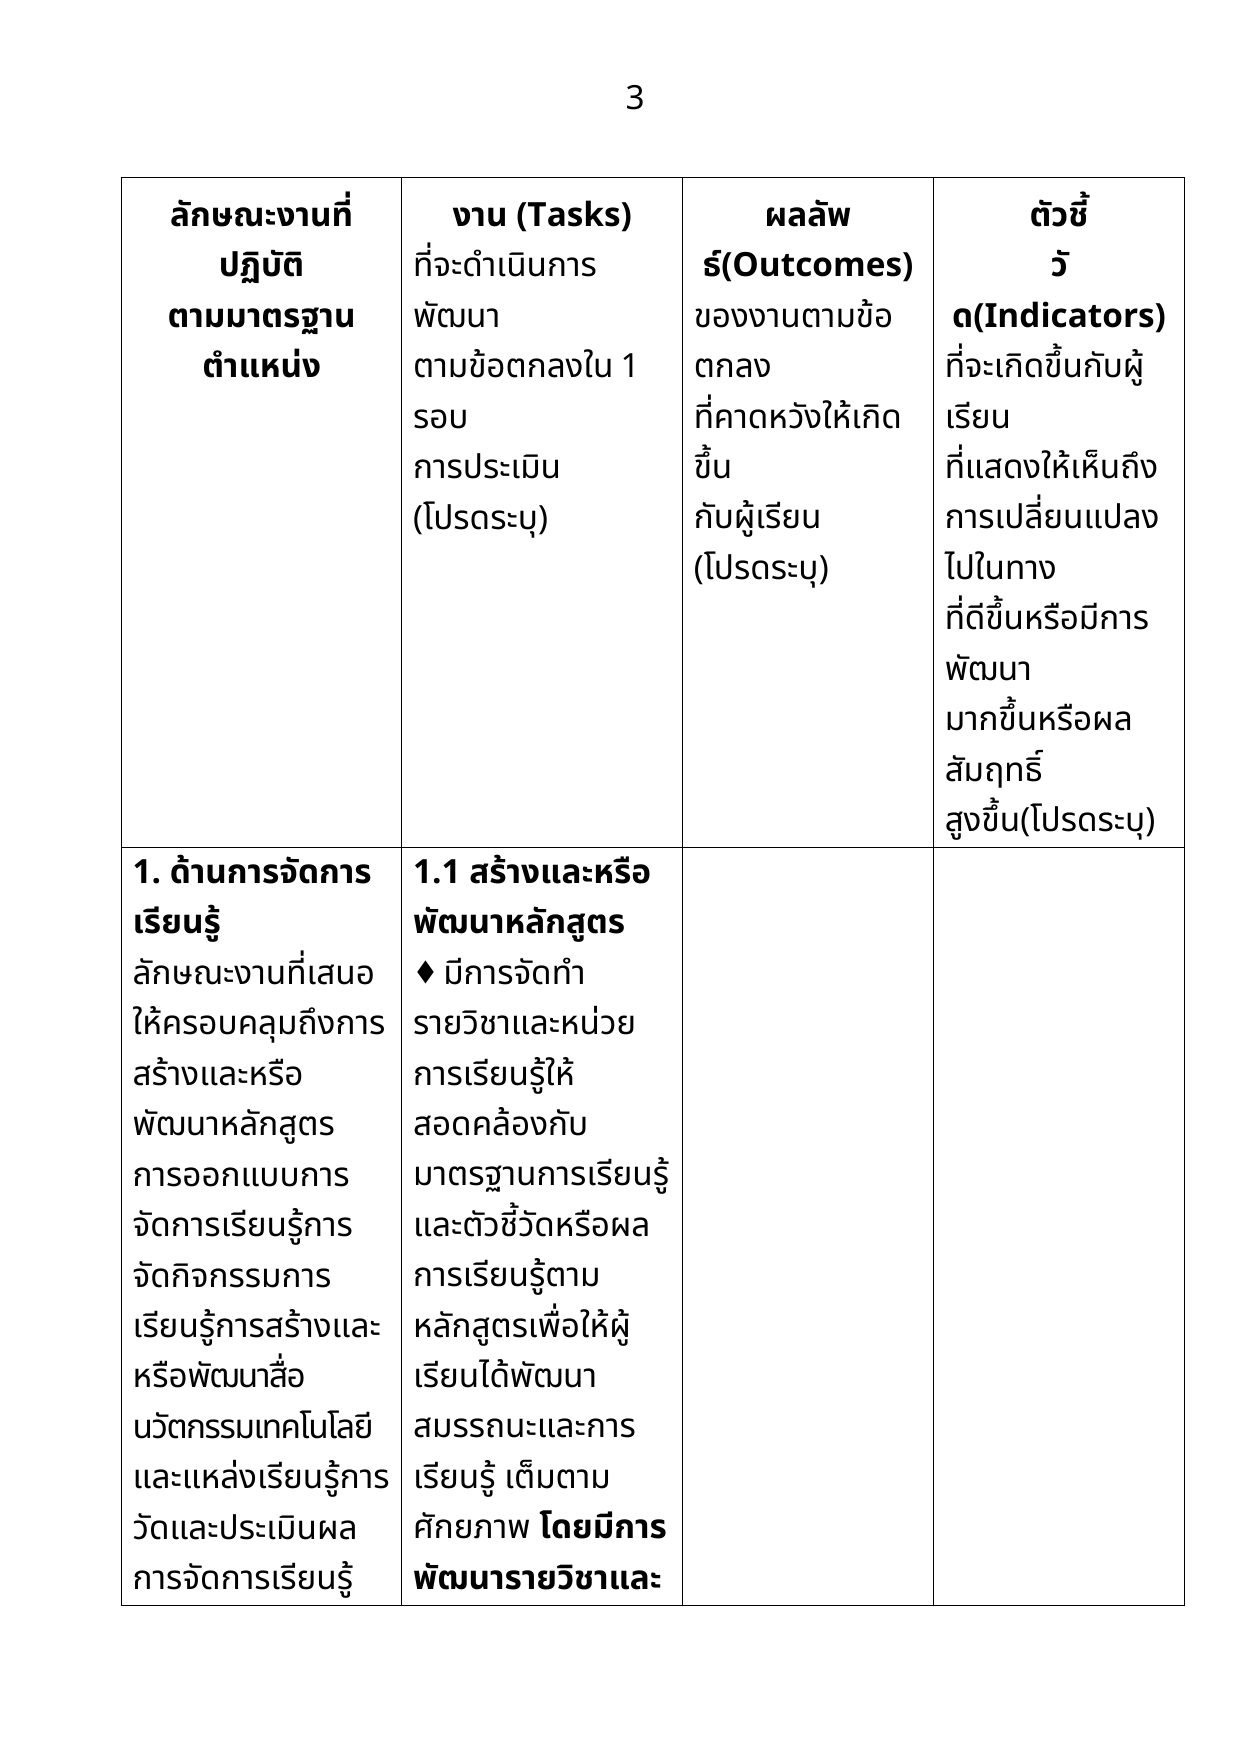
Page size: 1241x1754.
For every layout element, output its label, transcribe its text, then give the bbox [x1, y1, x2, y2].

table_cell 1. ด้านการจัดการเรียนรู้ ลักษณะงานที่เสนอให้ครอบคลุมถึงการสร้างและหรือพัฒนาหลักสูตร การออกแบบการจัดการเรียนรู้การจัดกิจกรรมการเรียนรู้การสร้างและหรือพัฒนาสื่อ นวัตกรรมเทคโนโลยี และแหล่งเรียนรู้การวัดและประเมินผลการจัดการเรียนรู้ การศึกษา วิเคราะห์ สังเคราะห์ เพื่อแก้ปัญหาหรือพัฒนาการเรียนรู้การจัดบรรยากาศที่ส่งเสริมและพัฒนาผู้เรียนและการอบรมและพัฒนา คุณลักษณะที่ดีของผู้เรียน [122, 848, 401, 1604]
table_header งาน (Tasks) ที่จะดำเนินการพัฒนา ตามข้อตกลงใน1 รอบ การประเมิน (โปรดระบุ) [402, 178, 682, 847]
table_cell 1.1 สร้างและหรือพัฒนาหลักสูตร มีการจัดทำรายวิชาและหน่วยการเรียนรู้ให้สอดคล้องกับมาตรฐานการเรียนรู้ และตัวชี้วัดหรือผลการเรียนรู้ตามหลักสูตรเพื่อให้ผู้เรียนได้พัฒนาสมรรถนะและการเรียนรู้ เต็มตามศักยภาพ โดยมีการพัฒนารายวิชาและหน่วยการเรียนรู้ ให้สอดคล้องกับบริบทของสถานศึกษา ผู้เรียน และท้องถิ่น และสามารถ แก้ไขปัญหาในการจัดการเรียนรู้ได้ วิธีการดำเนินการ [402, 848, 682, 1604]
table_header ลักษณะงานที่ปฏิบัติ ตามมาตรฐานตำแหน่ง [122, 178, 401, 847]
table_cell [683, 848, 933, 1604]
table_header ตัวชี้วัด(Indicators) ที่จะเกิดขึ้นกับผู้เรียน ที่แสดงให้เห็นถึงการเปลี่ยนแปลงไปในทาง ที่ดีขึ้นหรือมีการพัฒนา มากขึ้นหรือผลสัมฤทธิ์ สูงขึ้น(โปรดระบุ) [934, 178, 1184, 847]
table_cell [934, 848, 1184, 1604]
table_header ผลลัพธ์(Outcomes) ของงานตามข้อตกลง ที่คาดหวังให้เกิดขึ้น กับผู้เรียน (โปรดระบุ) [683, 178, 933, 847]
